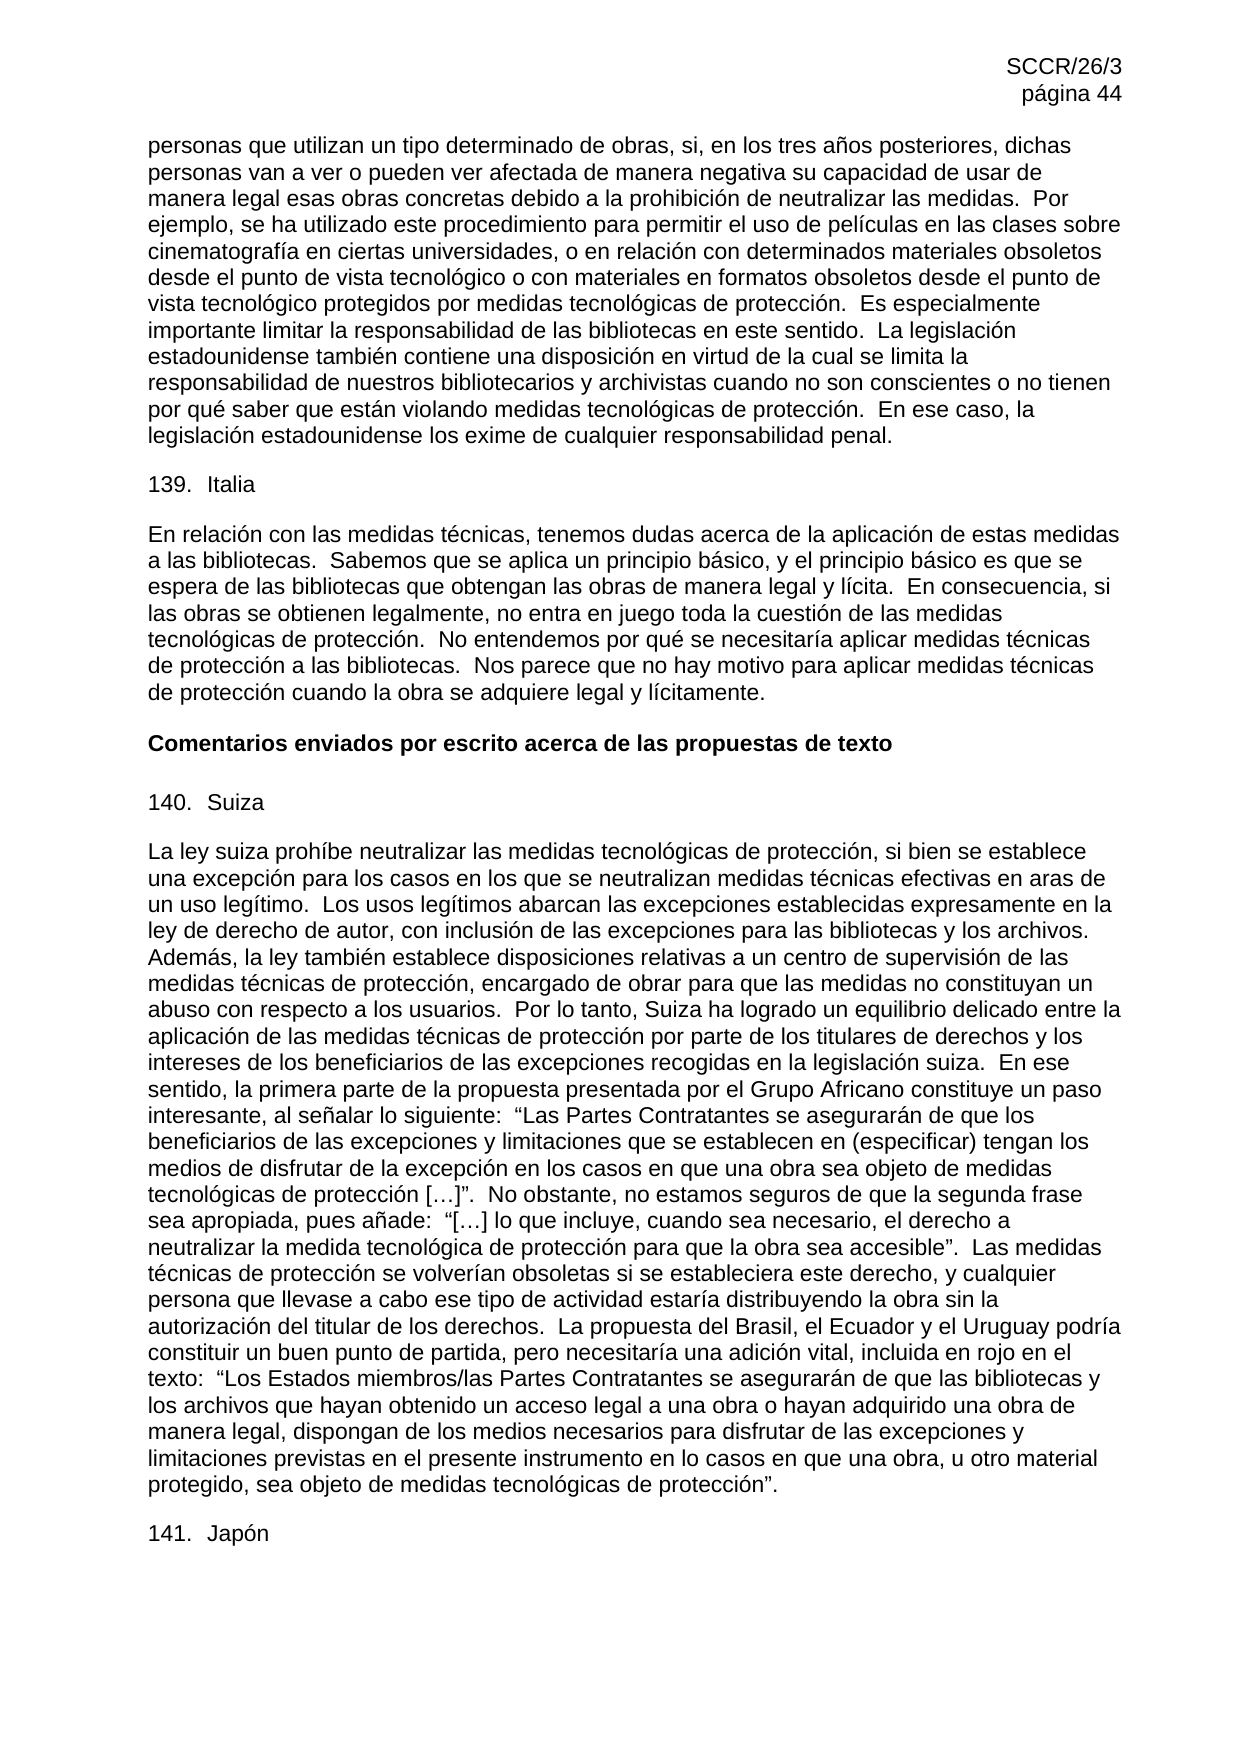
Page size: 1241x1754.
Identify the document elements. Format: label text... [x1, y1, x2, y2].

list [148, 132, 1122, 448]
text Japón [148, 1520, 1122, 1546]
text Italia [148, 471, 1122, 498]
list La ley suiza prohíbe neutralizar las medidas tecnológicas de protección, si bien se establece una excepción para los casos en los que se neutralizan medidas técnicas efectivas en aras de un uso legítimo. Los usos legítimos abarcan las excepciones establecidas expresamente en la ley de derecho de autor, con inclusión de las excepciones para las bibliotecas y los archivos. Además, la ley también establece disposiciones relativas a un centro de supervisión de las medidas técnicas de protección, encargado de obrar para que las medidas no constituyan un abuso con respecto a los usuarios. Por lo tanto, Suiza ha logrado un equilibrio delicado entre la aplicación de las medidas técnicas de protección por parte de los titulares de derechos y los intereses de los beneficiarios de las excepciones recogidas en la legislación suiza. En ese sentido, la primera parte de la propuesta presentada por el Grupo Africano constituye un paso interesante, al señalar lo siguiente: “Las Partes Contratantes se asegurarán de que los beneficiarios de las excepciones y limitaciones que se establecen en (especificar) tengan los medios de disfrutar de la excepción en los casos en que una obra sea objeto de medidas tecnológicas de protección […]”. No obstante, no estamos seguros de que la segunda frase sea apropiada, pues añade: “[…] lo que incluye, cuando sea necesario, el derecho a neutralizar la medida tecnológica de protección para que la obra sea accesible”. Las medidas técnicas de protección se volverían obsoletas si se estableciera este derecho, y cualquier persona que llevase a cabo ese tipo de actividad estaría distribuyendo la obra sin la autorización del titular de los derechos. La propuesta del Brasil, el Ecuador y el Uruguay podría constituir un buen punto de partida, pero necesitaría una adición vital, incluida en rojo en el texto: “Los Estados miembros/las Partes Contratantes se asegurarán de que las bibliotecas y los archivos que hayan obtenido un acceso legal a una obra o hayan adquirido una obra de manera legal, dispongan de los medios necesarios para disfrutar de las excepciones y limitaciones previstas en el presente instrumento en lo casos en que una obra, u otro material protegido, sea objeto de medidas tecnológicas de protección”. [148, 838, 1122, 1497]
text Suiza [148, 789, 1122, 815]
subtitle Comentarios enviados por escrito acerca de las propuestas de texto [148, 730, 1122, 756]
list En relación con las medidas técnicas, tenemos dudas acerca de la aplicación de estas medidas a las bibliotecas. Sabemos que se aplica un principio básico, y el principio básico es que se espera de las bibliotecas que obtengan las obras de manera legal y lícita. En consecuencia, si las obras se obtienen legalmente, no entra en juego toda la cuestión de las medidas tecnológicas de protección. No entendemos por qué se necesitaría aplicar medidas técnicas de protección a las bibliotecas. Nos parece que no hay motivo para aplicar medidas técnicas de protección cuando la obra se adquiere legal y lícitamente. [148, 521, 1122, 705]
